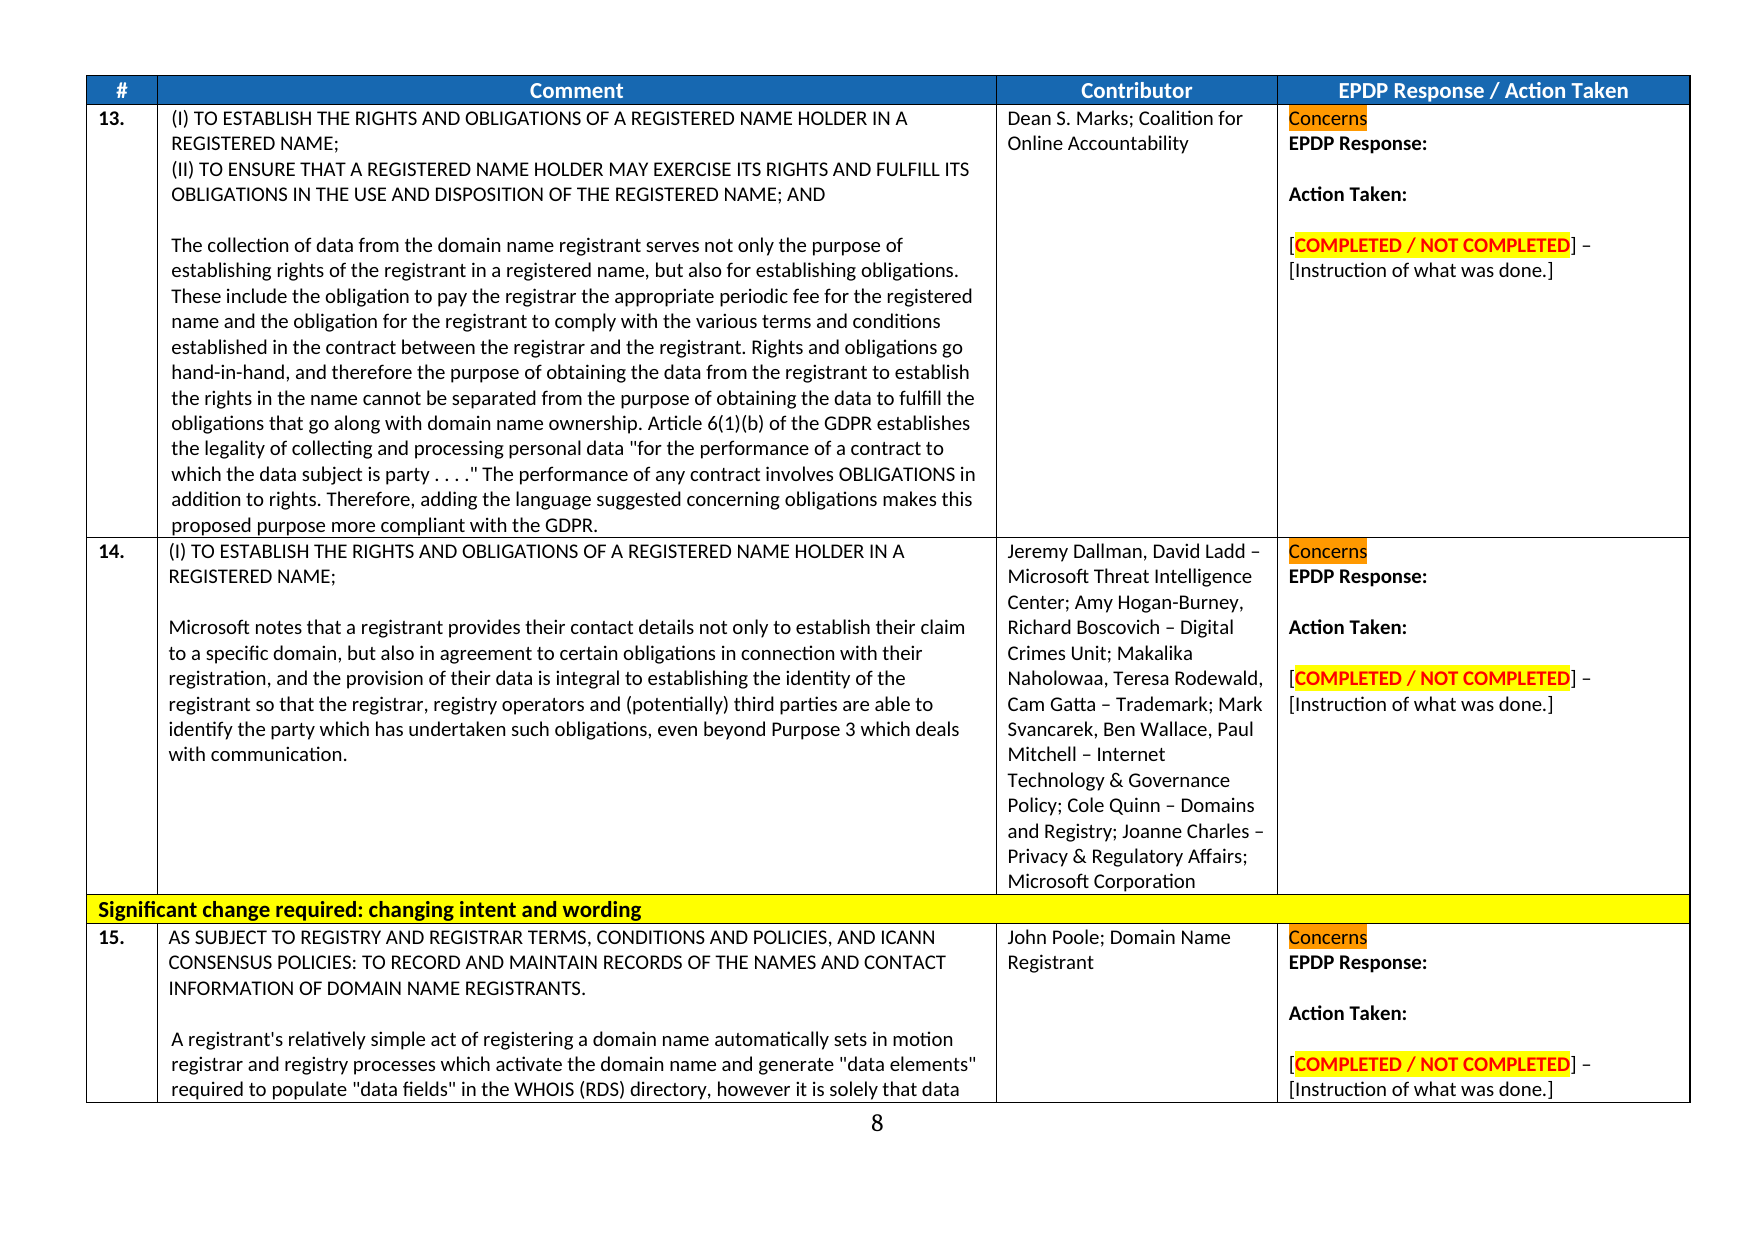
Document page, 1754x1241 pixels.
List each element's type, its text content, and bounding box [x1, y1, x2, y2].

table_cell Concerns EPDP Response: Action Taken: [COMPLETED / NOT COMPLETED] – [Instruction of what was done.] [1278, 538, 1689, 894]
table_cell (I) TO ESTABLISH THE RIGHTS AND OBLIGATIONS OF A REGISTERED NAME HOLDER IN A REGISTERED NAME; (II) TO ENSURE THAT A REGISTERED NAME HOLDER MAY EXERCISE ITS RIGHTS AND FULFILL ITS OBLIGATIONS IN THE USE AND DISPOSITION OF THE REGISTERED NAME; AND The collection of data from the domain name registrant serves not only the purpose of establishing rights of the registrant in a registered name, but also for establishing obligations. These include the obligation to pay the registrar the appropriate periodic fee for the registered name and the obligation for the registrant to comply with the various terms and conditions established in the contract between the registrar and the registrant. Rights and obligations go hand-in-hand, and therefore the purpose of obtaining the data from the registrant to establish the rights in the name cannot be separated from the purpose of obtaining the data to fulfill the obligations that go along with domain name ownership. Article 6(1)(b) of the GDPR establishes the legality of collecting and processing personal data "for the performance of a contract to which the data subject is party . . . ." The performance of any contract involves OBLIGATIONS in addition to rights. Therefore, adding the language suggested concerning obligations makes this proposed purpose more compliant with the GDPR. [158, 105, 996, 537]
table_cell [1278, 924, 1689, 1102]
table_header EPDP Response / Action Taken [1278, 76, 1689, 104]
table_header # [87, 76, 157, 104]
table_cell Concerns EPDP Response: Action Taken: [COMPLETED / NOT COMPLETED] – [Instruction of what was done.] [1278, 105, 1689, 537]
table_cell Significant change required: changing intent and wording [87, 895, 1689, 923]
table_header Contributor [997, 76, 1277, 104]
table_cell (I) TO ESTABLISH THE RIGHTS AND OBLIGATIONS OF A REGISTERED NAME HOLDER IN A REGISTERED NAME; Microsoft notes that a registrant provides their contact details not only to establish their claim to a specific domain, but also in agreement to certain obligations in connection with their registration, and the provision of their data is integral to establishing the identity of the registrant so that the registrar, registry operators and (potentially) third parties are able to identify the party which has undertaken such obligations, even beyond Purpose 3 which deals with communication. [158, 538, 996, 894]
table_cell Jeremy Dallman, David Ladd – Microsoft Threat Intelligence Center; Amy Hogan-Burney, Richard Boscovich – Digital Crimes Unit; Makalika Naholowaa, Teresa Rodewald, Cam Gatta – Trademark; Mark Svancarek, Ben Wallace, Paul Mitchell – Internet Technology & Governance Policy; Cole Quinn – Domains and Registry; Joanne Charles – Privacy & Regulatory Affairs; Microsoft Corporation [997, 538, 1277, 894]
table_cell Dean S. Marks; Coalition for Online Accountability [997, 105, 1277, 537]
table_cell John Poole; Domain Name Registrant [997, 924, 1277, 1102]
table_cell [87, 105, 157, 537]
table_header Comment [158, 76, 996, 104]
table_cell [158, 924, 996, 1102]
table_cell [87, 538, 157, 894]
table_cell [87, 924, 157, 1102]
